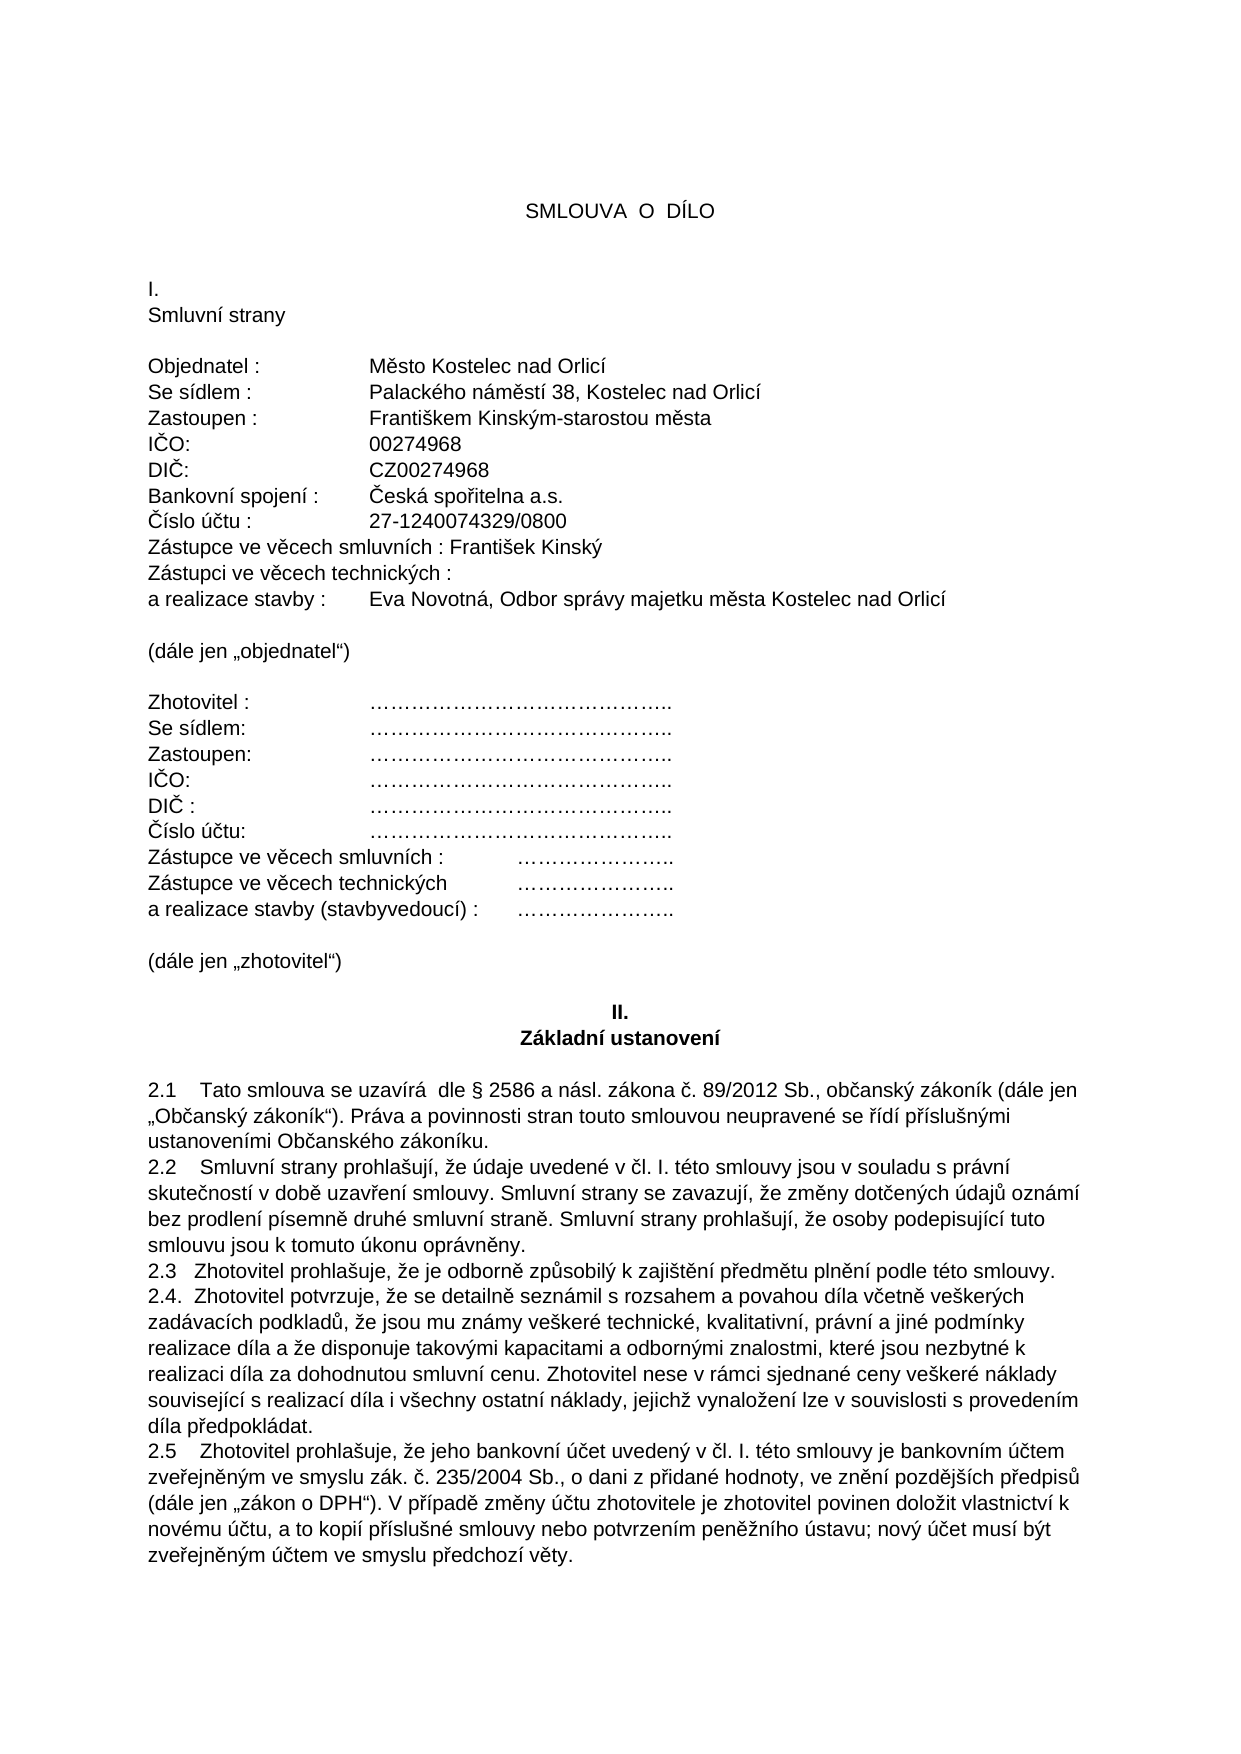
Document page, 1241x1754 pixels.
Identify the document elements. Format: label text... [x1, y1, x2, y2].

text 2.2 Smluvní strany prohlašují, že údaje uvedené v čl. I. této smlouvy jsou v souladu s právní skutečností v době uzavření smlouvy. Smluvní strany se zavazují, že změny dotčených údajů oznámí bez prodlení písemně druhé smluvní straně. Smluvní strany prohlašují, že osoby podepisující tuto smlouvu jsou k tomuto úkonu oprávněny. [148, 1155, 1093, 1257]
text 2.4. Zhotovitel potvrzuje, že se detailně seznámil s rozsahem a povahou díla včetně veškerých zadávacích podkladů, že jsou mu známy veškeré technické, kvalitativní, právní a jiné podmínky realizace díla a že disponuje takovými kapacitami a odbornými znalostmi, které jsou nezbytné k realizaci díla za dohodnutou smluvní cenu. Zhotovitel nese v rámci sjednané ceny veškeré náklady související s realizací díla i všechny ostatní náklady, jejichž vynaložení lze v souvislosti s provedením díla předpokládat. [148, 1284, 1093, 1437]
text Základní ustanovení [148, 1026, 1093, 1050]
text DIČ : …………………………………….. [148, 793, 1093, 817]
text 2.1 Tato smlouva se uzavírá dle § 2586 a násl. zákona č. 89/2012 Sb., občanský zákoník (dále jen „Občanský zákoník“). Práva a povinnosti stran touto smlouvou neupravené se řídí příslušnými ustanoveními Občanského zákoníku. [148, 1078, 1093, 1153]
text Zastoupen: …………………………………….. [148, 742, 1093, 766]
text Zástupce ve věcech smluvních : František Kinský [148, 535, 1093, 559]
text (dále jen „objednatel“) [148, 638, 1093, 662]
text Zástupci ve věcech technických : [148, 561, 1093, 585]
text IČO: …………………………………….. [148, 768, 1093, 792]
text 2.5 Zhotovitel prohlašuje, že jeho bankovní účet uvedený v čl. I. této smlouvy je bankovním účtem zveřejněným ve smyslu zák. č. 235/2004 Sb., o dani z přidané hodnoty, ve znění pozdějších předpisů (dále jen „zákon o DPH“). V případě změny účtu zhotovitele je zhotovitel povinen doložit vlastnictví k novému účtu, a to kopií příslušné smlouvy nebo potvrzením peněžního ústavu; nový účet musí být zveřejněným účtem ve smyslu předchozí věty. [148, 1439, 1093, 1567]
text Zastoupen : Františkem Kinským-starostou města [148, 406, 1093, 430]
text Číslo účtu: …………………………………….. [148, 819, 1093, 843]
text SMLOUVA O DÍLO [148, 199, 1093, 223]
text IČO: 00274968 [148, 432, 1093, 456]
text DIČ: CZ00274968 [148, 458, 1093, 482]
text a realizace stavby (stavbyvedoucí) : ………………….. [148, 897, 1093, 921]
text Číslo účtu : 27-1240074329/0800 [148, 509, 1093, 533]
text 2.3 Zhotovitel prohlašuje, že je odborně způsobilý k zajištění předmětu plnění podle této smlouvy. [148, 1258, 1093, 1282]
text Se sídlem: …………………………………….. [148, 716, 1093, 740]
text Se sídlem : Palackého náměstí 38, Kostelec nad Orlicí [148, 380, 1093, 404]
text Smluvní strany [148, 303, 1093, 327]
text Bankovní spojení : Česká spořitelna a.s. [148, 483, 1093, 507]
text I. [148, 277, 1093, 301]
text II. [148, 1000, 1093, 1024]
text a realizace stavby : Eva Novotná, Odbor správy majetku města Kostelec nad Orlicí [148, 587, 1093, 611]
text Zástupce ve věcech smluvních : ………………….. [148, 845, 1093, 869]
text Zástupce ve věcech technických ………………….. [148, 871, 1093, 895]
text Objednatel : Město Kostelec nad Orlicí [148, 354, 1093, 378]
text (dále jen „zhotovitel“) [148, 948, 1093, 972]
text Zhotovitel : …………………………………….. [148, 690, 1093, 714]
